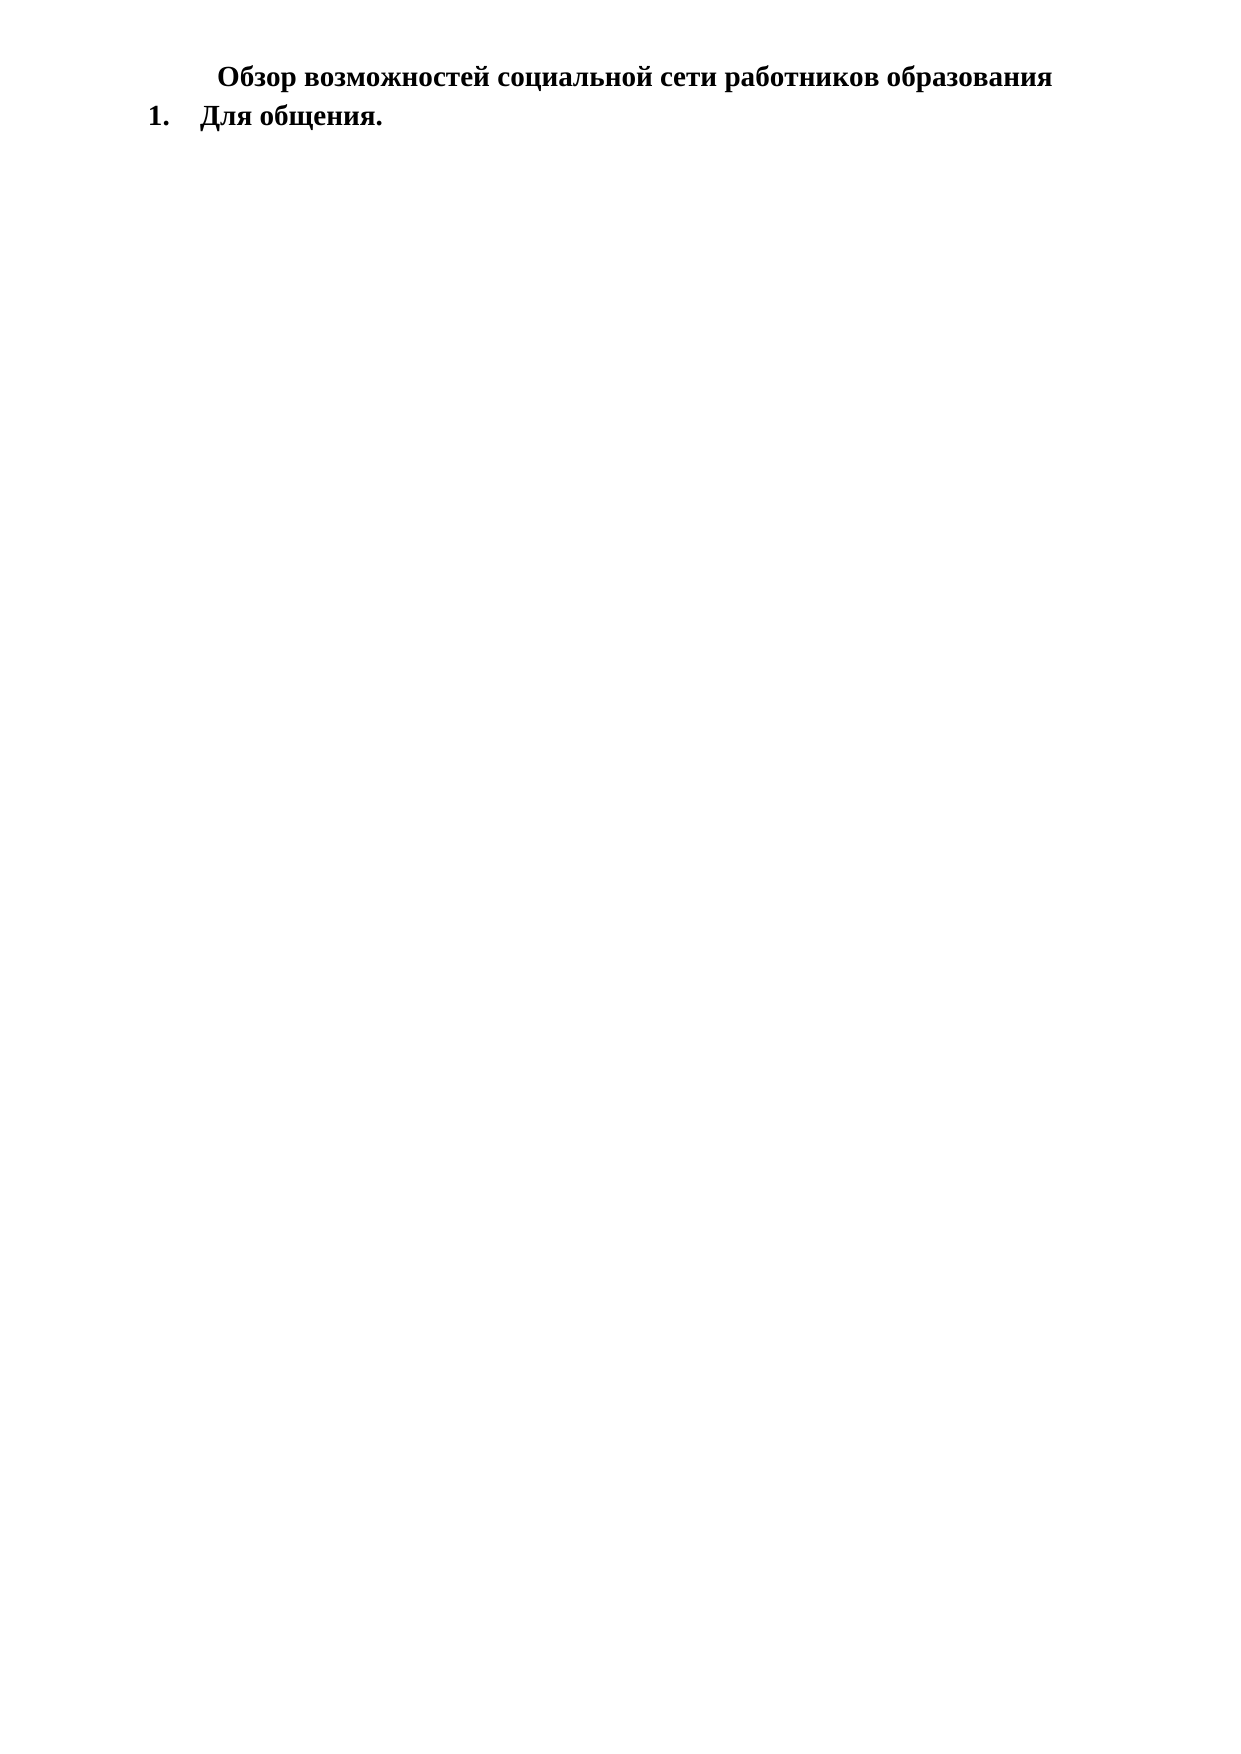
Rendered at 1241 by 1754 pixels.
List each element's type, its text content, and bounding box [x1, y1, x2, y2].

list Для общения. [148, 98, 1152, 131]
text Обзор возможностей социальной сети работников образования [118, 59, 1152, 93]
